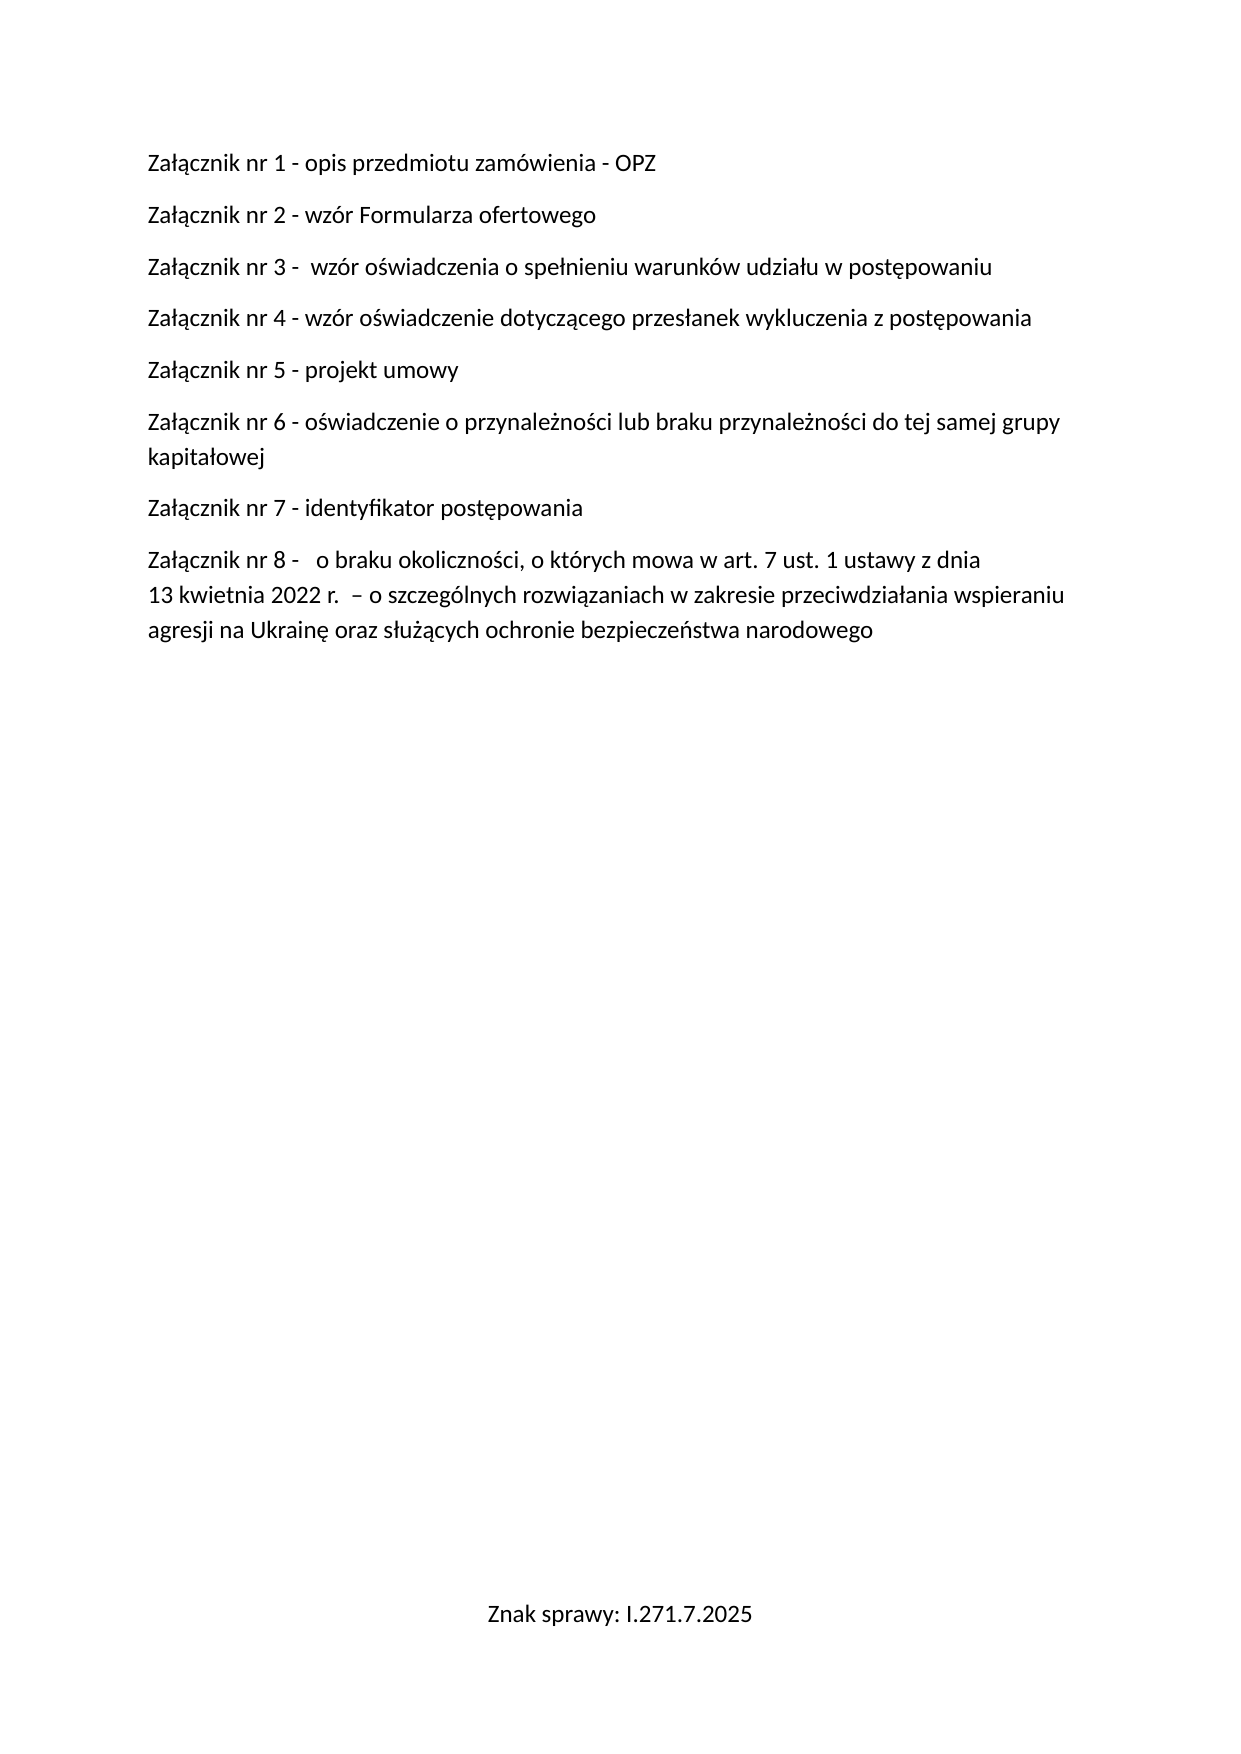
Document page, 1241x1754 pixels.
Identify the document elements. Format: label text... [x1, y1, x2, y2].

text Załącznik nr 5 - projekt umowy [148, 354, 1093, 385]
text Załącznik nr 3 - wzór oświadczenia o spełnieniu warunków udziału w postępowaniu [148, 251, 1093, 281]
text Załącznik nr 7 - identyfikator postępowania [148, 493, 1093, 523]
text Załącznik nr 1 - opis przedmiotu zamówienia - OPZ [148, 148, 1093, 178]
text Załącznik nr 2 - wzór Formularza ofertowego [148, 199, 1093, 230]
text Załącznik nr 8 - o braku okoliczności, o których mowa w art. 7 ust. 1 ustawy z dnia 13 kwietnia 2022 r. – o szczególnych rozwiązaniach w zakresie przeciwdziałania wspieraniu agresji na Ukrainę oraz służących ochronie bezpieczeństwa narodowego [148, 544, 1093, 645]
text Załącznik nr 4 - wzór oświadczenie dotyczącego przesłanek wykluczenia z postępowania [148, 303, 1093, 333]
text Załącznik nr 6 - oświadczenie o przynależności lub braku przynależności do tej samej grupy kapitałowej [148, 406, 1093, 471]
